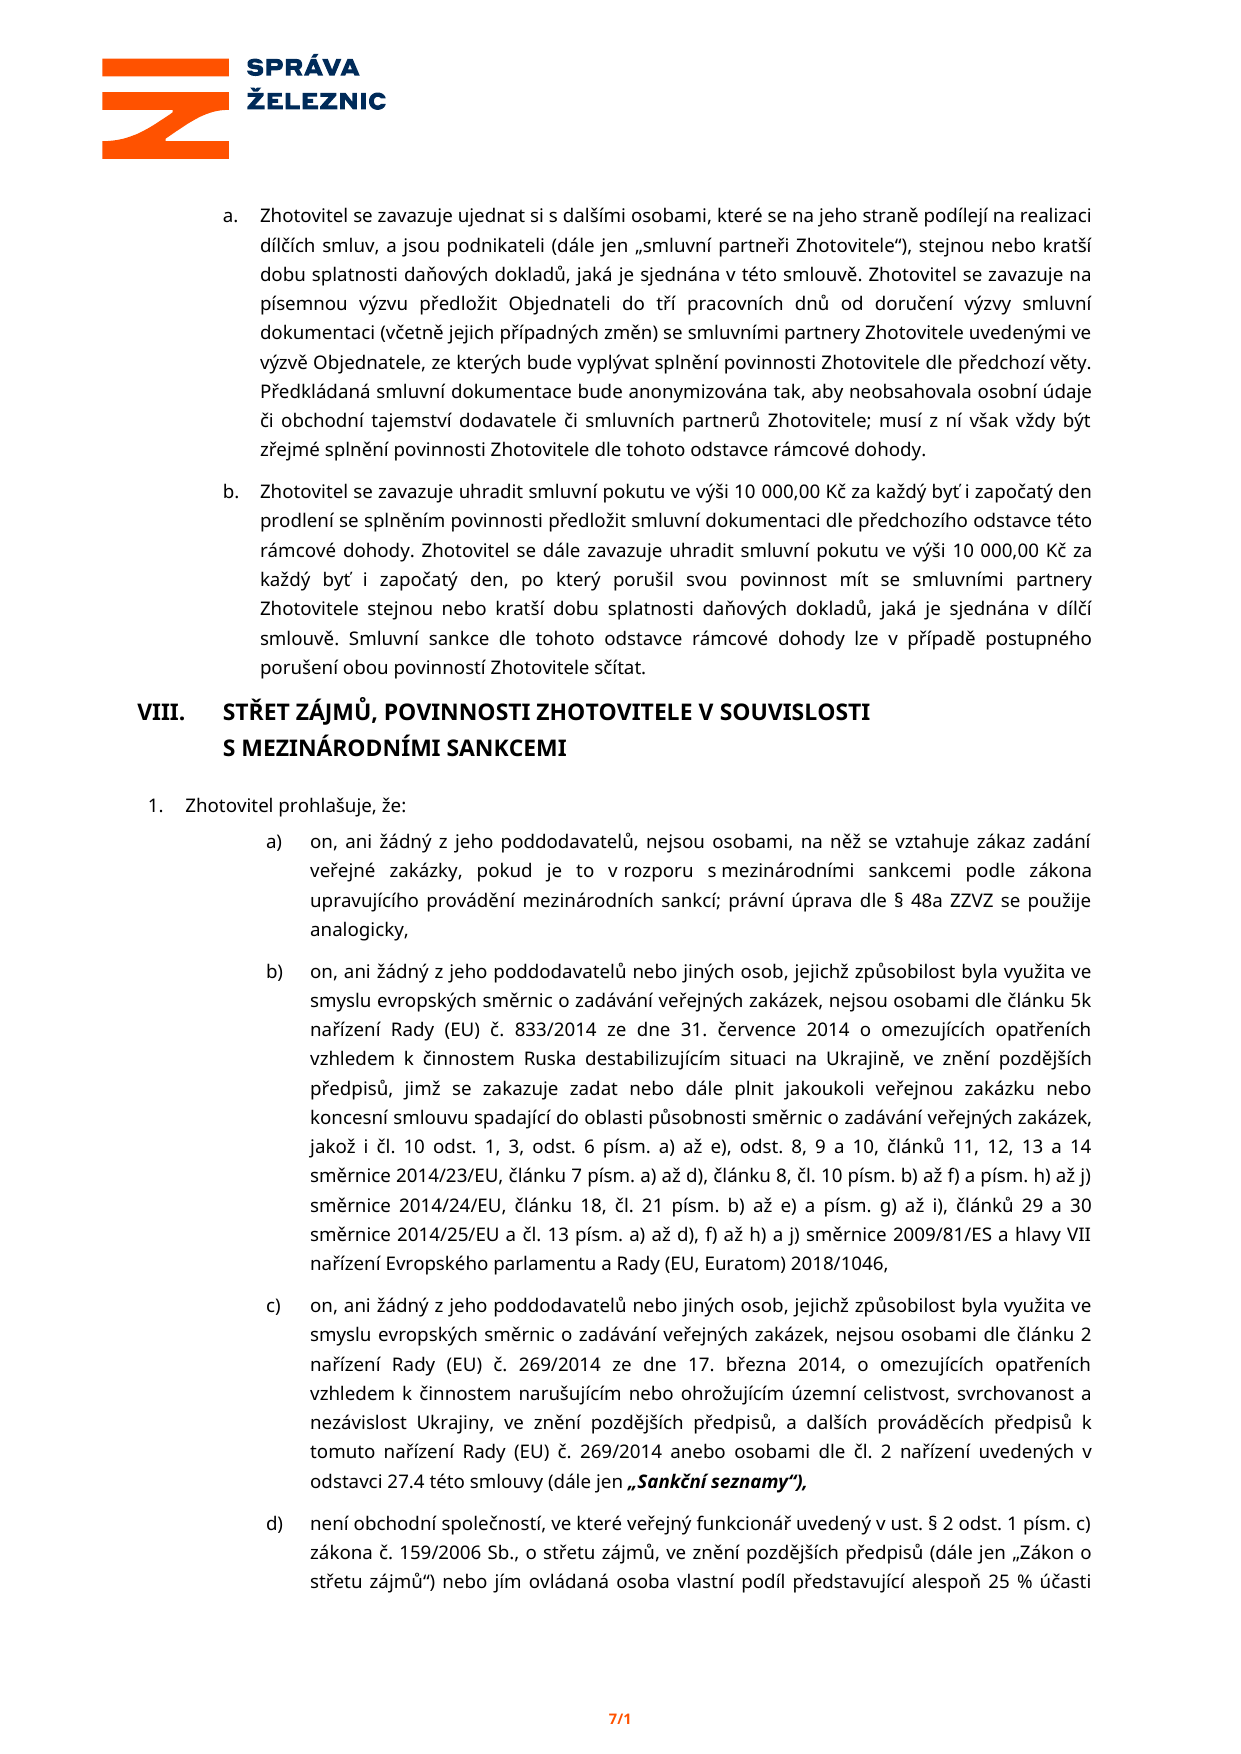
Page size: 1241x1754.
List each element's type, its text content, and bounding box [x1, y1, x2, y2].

list Zhotovitel prohlašuje, že: [148, 793, 1093, 818]
text on, ani žádný z jeho poddodavatelů, nejsou osobami, na něž se vztahuje zákaz zadání veřejné zakázky, pokud je to v rozporu s mezinárodními sankcemi podle zákona upravujícího provádění mezinárodních sankcí; právní úprava dle § 48a ZZVZ se použije analogicky, [266, 828, 1093, 942]
list Zhotovitel se zavazuje uhradit smluvní pokutu ve výši 10 000,00 Kč za každý byť i započatý den prodlení se splněním povinnosti předložit smluvní dokumentaci dle předchozího odstavce této rámcové dohody. Zhotovitel se dále zavazuje uhradit smluvní pokutu ve výši 10 000,00 Kč za každý byť i započatý den, po který porušil svou povinnost mít se smluvními partnery Zhotovitele stejnou nebo kratší dobu splatnosti daňových dokladů, jaká je sjednána v dílčí smlouvě. Smluvní sankce dle tohoto odstavce rámcové dohody lze v případě postupného porušení obou povinností Zhotovitele sčítat. [223, 478, 1093, 680]
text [266, 1510, 1093, 1594]
text on, ani žádný z jeho poddodavatelů nebo jiných osob, jejichž způsobilost byla využita ve smyslu evropských směrnic o zadávání veřejných zakázek, nejsou osobami dle článku 2 nařízení Rady (EU) č. 269/2014 ze dne 17. března 2014, o omezujících opatřeních vzhledem k činnostem narušujícím nebo ohrožujícím územní celistvost, svrchovanost a nezávislost Ukrajiny, ve znění pozdějších předpisů, a dalších prováděcích předpisů k tomuto nařízení Rady (EU) č. 269/2014 anebo osobami dle čl. 2 nařízení uvedených v odstavci 27.4 této smlouvy (dále jen „Sankční seznamy“), [266, 1292, 1093, 1493]
list Zhotovitel se zavazuje ujednat si s dalšími osobami, které se na jeho straně podílejí na realizaci dílčích smluv, a jsou podnikateli (dále jen „smluvní partneři Zhotovitele“), stejnou nebo kratší dobu splatnosti daňových dokladů, jaká je sjednána v této smlouvě. Zhotovitel se zavazuje na písemnou výzvu předložit Objednateli do tří pracovních dnů od doručení výzvy smluvní dokumentaci (včetně jejich případných změn) se smluvními partnery Zhotovitele uvedenými ve výzvě Objednatele, ze kterých bude vyplývat splnění povinnosti Zhotovitele dle předchozí věty. Předkládaná smluvní dokumentace bude anonymizována tak, aby neobsahovala osobní údaje či obchodní tajemství dodavatele či smluvních partnerů Zhotovitele; musí z ní však vždy být zřejmé splnění povinnosti Zhotovitele dle tohoto odstavce rámcové dohody. [223, 203, 1093, 462]
list STŘET ZÁJMŮ, POVINNOSTI ZHOTOVITELE V SOUVISLOSTI S MEZINÁRODNÍMI SANKCEMI [185, 696, 1093, 763]
text on, ani žádný z jeho poddodavatelů nebo jiných osob, jejichž způsobilost byla využita ve smyslu evropských směrnic o zadávání veřejných zakázek, nejsou osobami dle článku 5k nařízení Rady (EU) č. 833/2014 ze dne 31. července 2014 o omezujících opatřeních vzhledem k činnostem Ruska destabilizujícím situaci na Ukrajině, ve znění pozdějších předpisů, jimž se zakazuje zadat nebo dále plnit jakoukoli veřejnou zakázku nebo koncesní smlouvu spadající do oblasti působnosti směrnic o zadávání veřejných zakázek, jakož i čl. 10 odst. 1, 3, odst. 6 písm. a) až e), odst. 8, 9 a 10, článků 11, 12, 13 a 14 směrnice 2014/23/EU, článku 7 písm. a) až d), článku 8, čl. 10 písm. b) až f) a písm. h) až j) směrnice 2014/24/EU, článku 18, čl. 21 písm. b) až e) a písm. g) až i), článků 29 a 30 směrnice 2014/25/EU a čl. 13 písm. a) až d), f) až h) a j) směrnice 2009/81/ES a hlavy VII nařízení Evropského parlamentu a Rady (EU, Euratom) 2018/1046, [266, 958, 1093, 1276]
